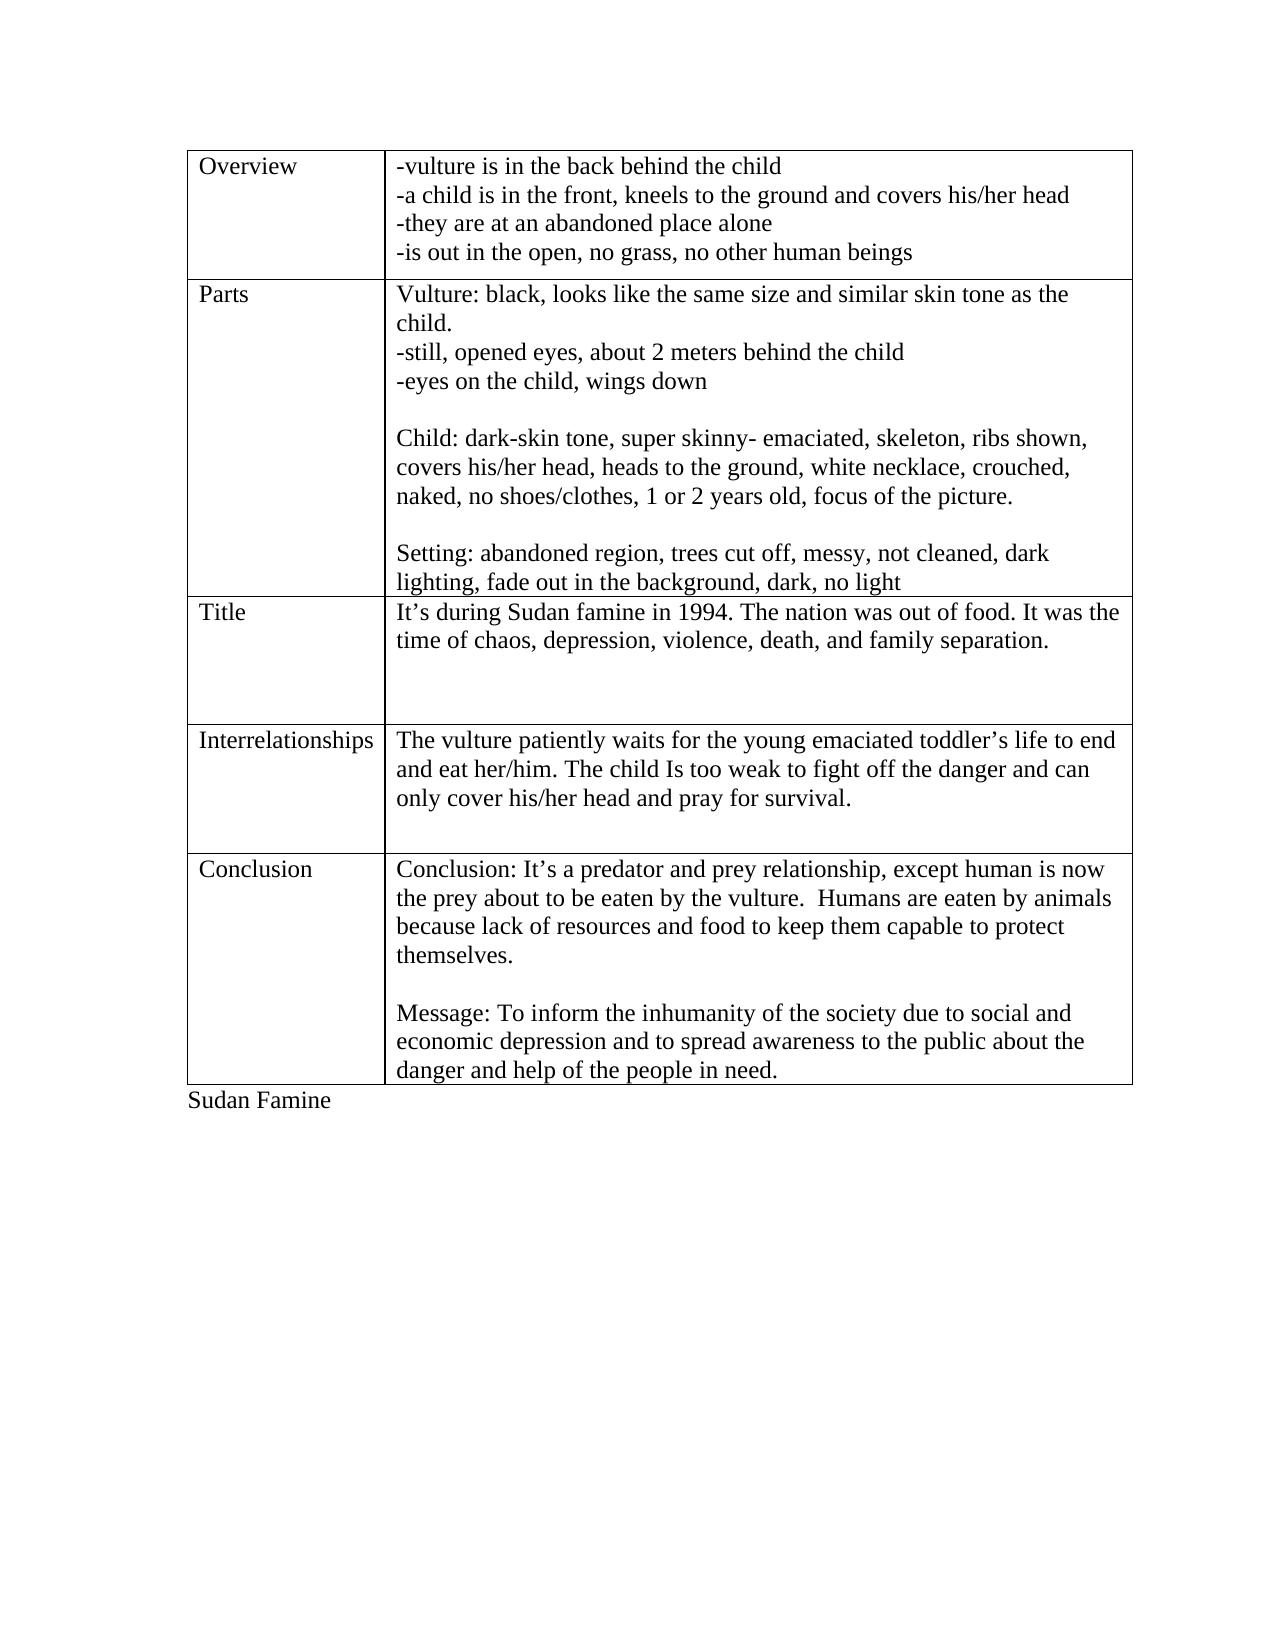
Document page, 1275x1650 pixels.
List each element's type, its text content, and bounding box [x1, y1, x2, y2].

table_cell It’s during Sudan famine in 1994. The nation was out of food. It was the time of chaos, depression, violence, death, and family separation. [386, 597, 1132, 724]
table_cell Parts [188, 280, 384, 596]
table_cell Conclusion [188, 854, 384, 1084]
text Sudan Famine [187, 1085, 1087, 1114]
table_header -vulture is in the back behind the child -a child is in the front, kneels to the ground and covers his/her head -they are at an abandoned place alone -is out in the open, no grass, no other human beings [386, 151, 1132, 278]
table_cell Interrelationships [188, 725, 384, 853]
table_header Overview [188, 151, 384, 278]
table_cell Title [188, 597, 384, 724]
table_cell Conclusion: It’s a predator and prey relationship, except human is now the prey about to be eaten by the vulture. Humans are eaten by animals because lack of resources and food to keep them capable to protect themselves. Message: To inform the inhumanity of the society due to social and economic depression and to spread awareness to the public about the danger and help of the people in need. [386, 854, 1132, 1084]
table_cell The vulture patiently waits for the young emaciated toddler’s life to end and eat her/him. The child Is too weak to fight off the danger and can only cover his/her head and pray for survival. [386, 725, 1132, 853]
table_cell Vulture: black, looks like the same size and similar skin tone as the child. -still, opened eyes, about 2 meters behind the child -eyes on the child, wings down Child: dark-skin tone, super skinny- emaciated, skeleton, ribs shown, covers his/her head, heads to the ground, white necklace, crouched, naked, no shoes/clothes, 1 or 2 years old, focus of the picture. Setting: abandoned region, trees cut off, messy, not cleaned, dark lighting, fade out in the background, dark, no light [386, 280, 1132, 596]
